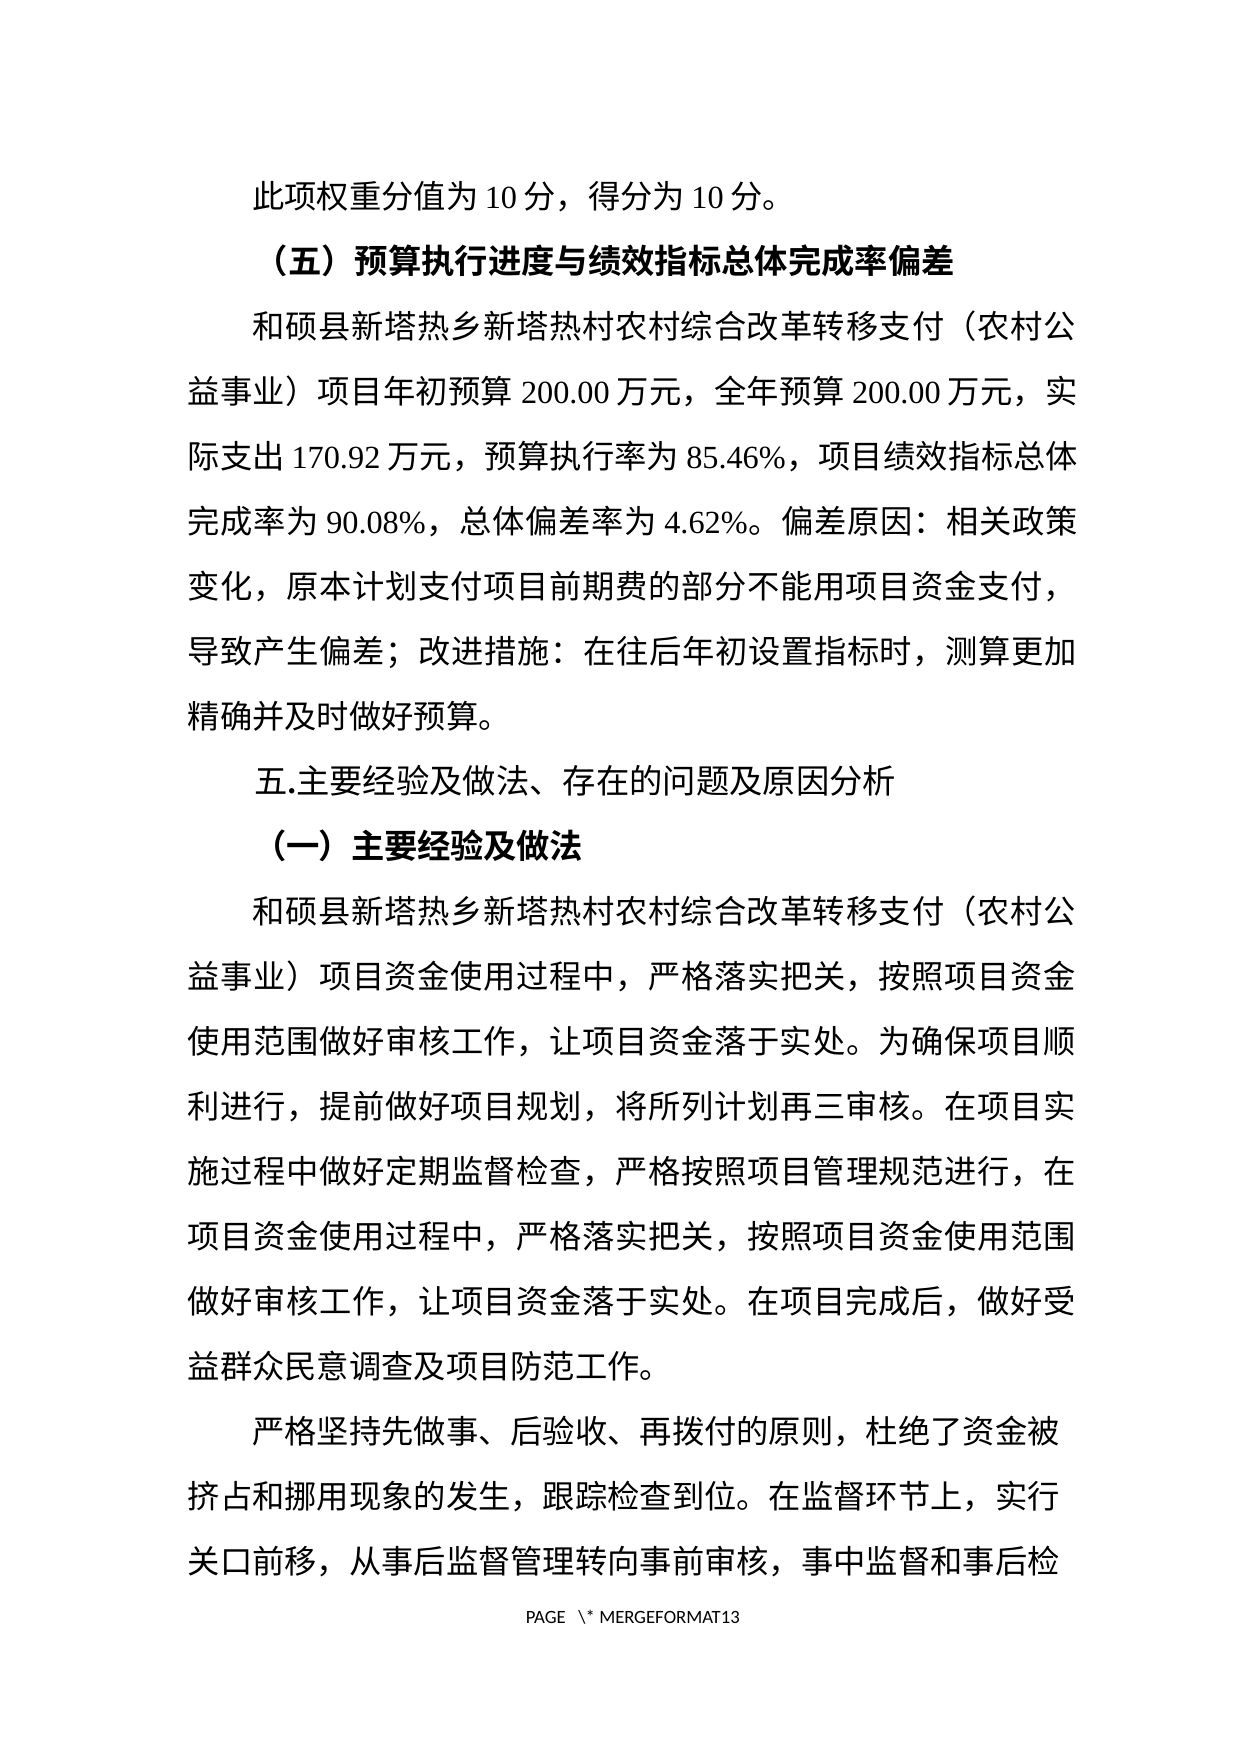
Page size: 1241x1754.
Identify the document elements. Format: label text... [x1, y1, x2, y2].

text 和硕县新塔热乡新塔热村农村综合改革转移支付（农村公益事业）项目资金使用过程中，严格落实把关，按照项目资金使用范围做好审核工作，让项目资金落于实处。为确保项目顺利进行，提前做好项目规划，将所列计划再三审核。在项目实施过程中做好定期监督检查，严格按照项目管理规范进行，在项目资金使用过程中，严格落实把关，按照项目资金使用范围做好审核工作，让项目资金落于实处。在项目完成后，做好受益群众民意调查及项目防范工作。 [187, 877, 1078, 1397]
text （一）主要经验及做法 [187, 812, 1078, 877]
subtitle 此项权重分值为10分，得分为10分。 [187, 162, 1078, 227]
text 和硕县新塔热乡新塔热村农村综合改革转移支付（农村公益事业）项目年初预算200.00万元，全年预算200.00万元，实际支出170.92万元，预算执行率为85.46%，项目绩效指标总体完成率为90.08%，总体偏差率为4.62%。偏差原因：相关政策变化，原本计划支付项目前期费的部分不能用项目资金支付，导致产生偏差；改进措施：在往后年初设置指标时，测算更加精确并及时做好预算。 [187, 292, 1078, 747]
text （五）预算执行进度与绩效指标总体完成率偏差 [187, 227, 1078, 292]
text 五.主要经验及做法、存在的问题及原因分析 [187, 747, 1078, 812]
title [187, 1397, 1078, 1592]
